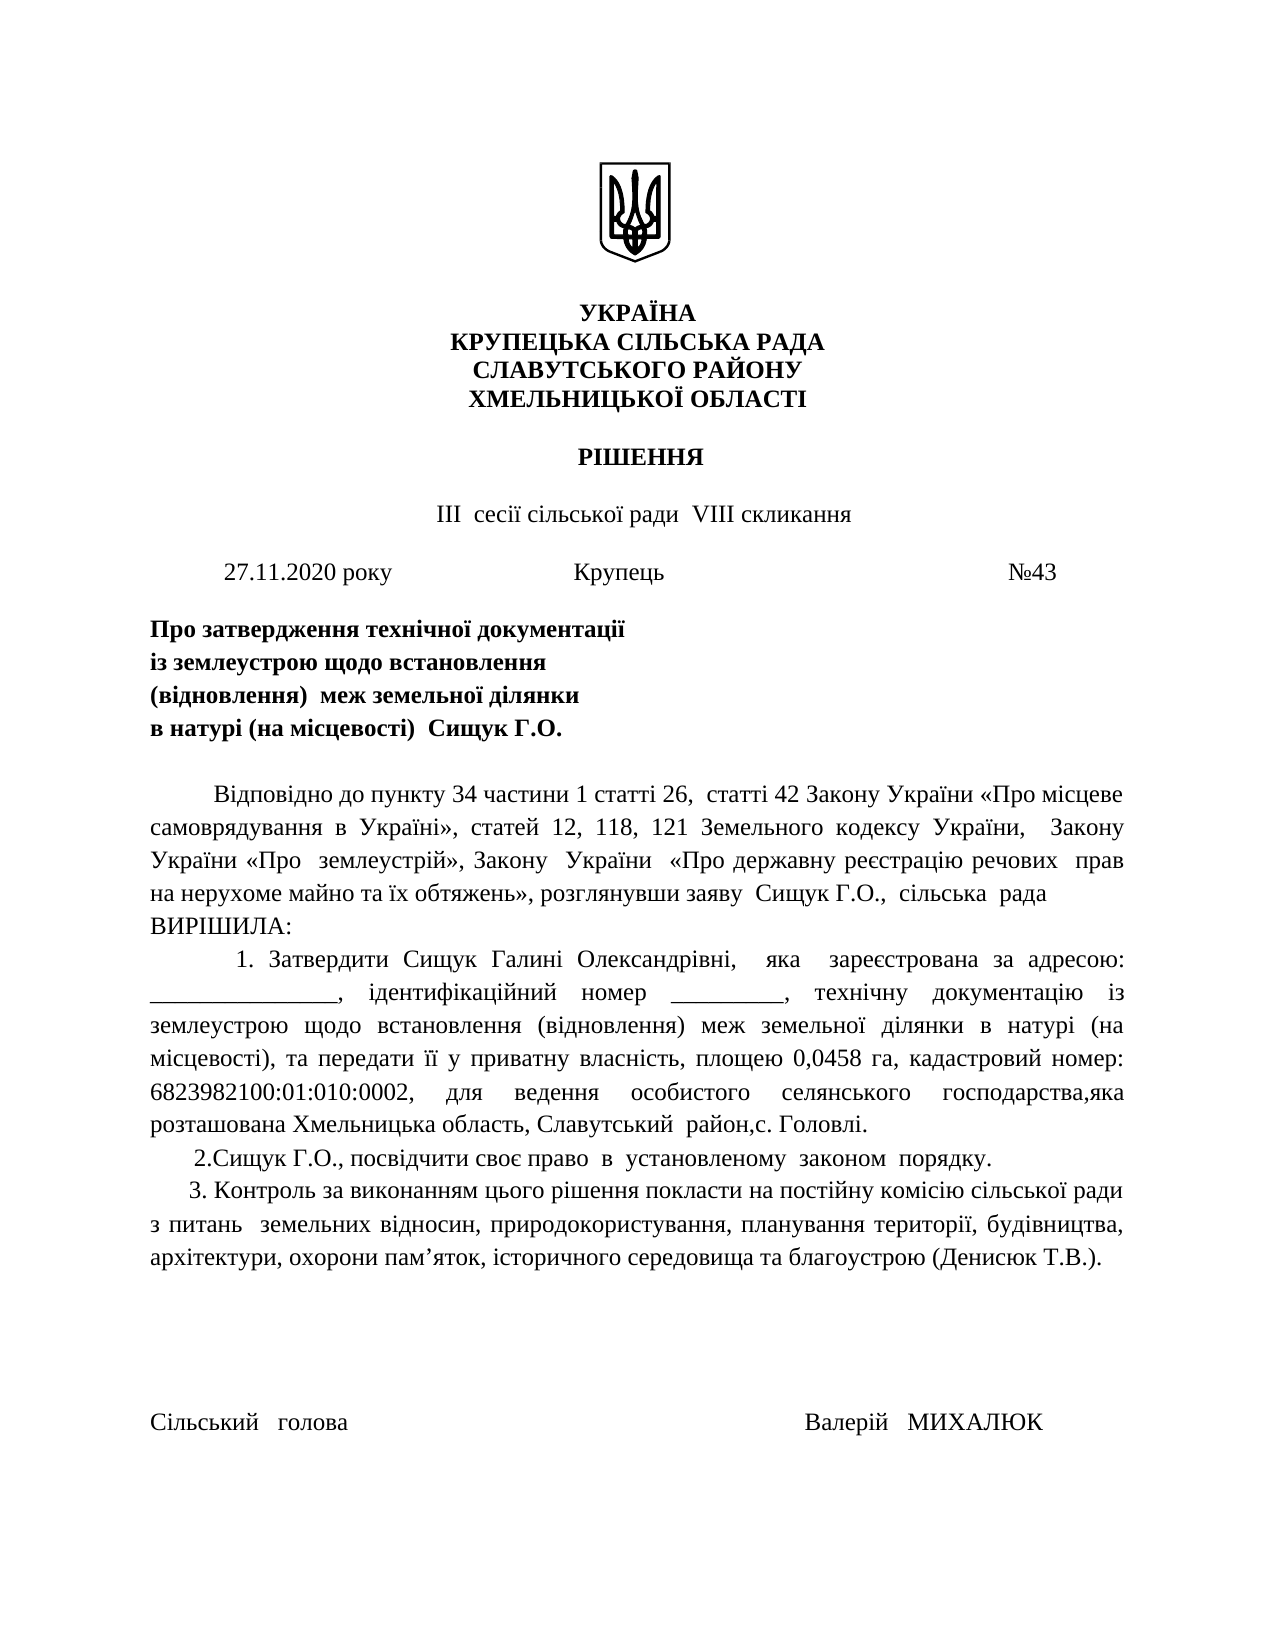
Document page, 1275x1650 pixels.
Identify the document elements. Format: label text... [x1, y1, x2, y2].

text 3. Контроль за виконанням цього рішення покласти на постійну комісію сільської ради з питань земельних відносин, природокористування, планування території, будівництва, архітектури, охорони пам’яток, історичного середовища та благоустрою (Денисюк Т.В.). [150, 1176, 1125, 1270]
text Про затвердження технічної документації [150, 614, 1125, 643]
text Сільський голова Валерій МИХАЛЮК [150, 1407, 1125, 1436]
text КРУПЕЦЬКА СІЛЬСЬКА РАДА [150, 327, 1125, 356]
text ВИРІШИЛА: [150, 911, 1125, 940]
text (відновлення) меж земельної ділянки [150, 680, 1125, 709]
text 2.Сищук Г.О., посвідчити своє право в установленому законом порядку. [150, 1143, 1125, 1171]
text РІШЕННЯ [150, 442, 1125, 471]
text СЛАВУТСЬКОГО РАЙОНУ [150, 356, 1125, 384]
text в натурі (на місцевості) Сищук Г.О. [150, 713, 1125, 742]
text 27.11.2020 року Крупець №43 [150, 557, 1125, 586]
text 1. Затвердити Сищук Галині Олександрівні, яка зареєстрована за адресою: _______________, ідентифікаційний номер _________, технічну документацію із землеустрою щодо встановлення (відновлення) меж земельної ділянки в натурі (на місцевості), та передати її у приватну власність, площею 0,0458 га, кадастровий номер: 6823982100:01:010:0002, для ведення особистого селянського господарства,яка розташована Хмельницька область, Славутський район,с. Головлі. [150, 944, 1125, 1138]
text УКРАЇНА [150, 298, 1125, 327]
text ХМЕЛЬНИЦЬКОЇ ОБЛАСТІ [150, 384, 1125, 413]
text ІІІ сесії сільської ради VІІІ скликання [150, 499, 1125, 528]
text Відповідно до пункту 34 частини 1 статті 26, статті 42 Закону України «Про місцеве самоврядування в Україні», статей 12, 118, 121 Земельного кодексу України, Закону України «Про землеустрій», Закону України «Про державну реєстрацію речових прав на нерухоме майно та їх обтяжень», розглянувши заяву Сищук Г.О., сільська рада [150, 779, 1125, 907]
text із землеустрою щодо встановлення [150, 647, 1125, 676]
